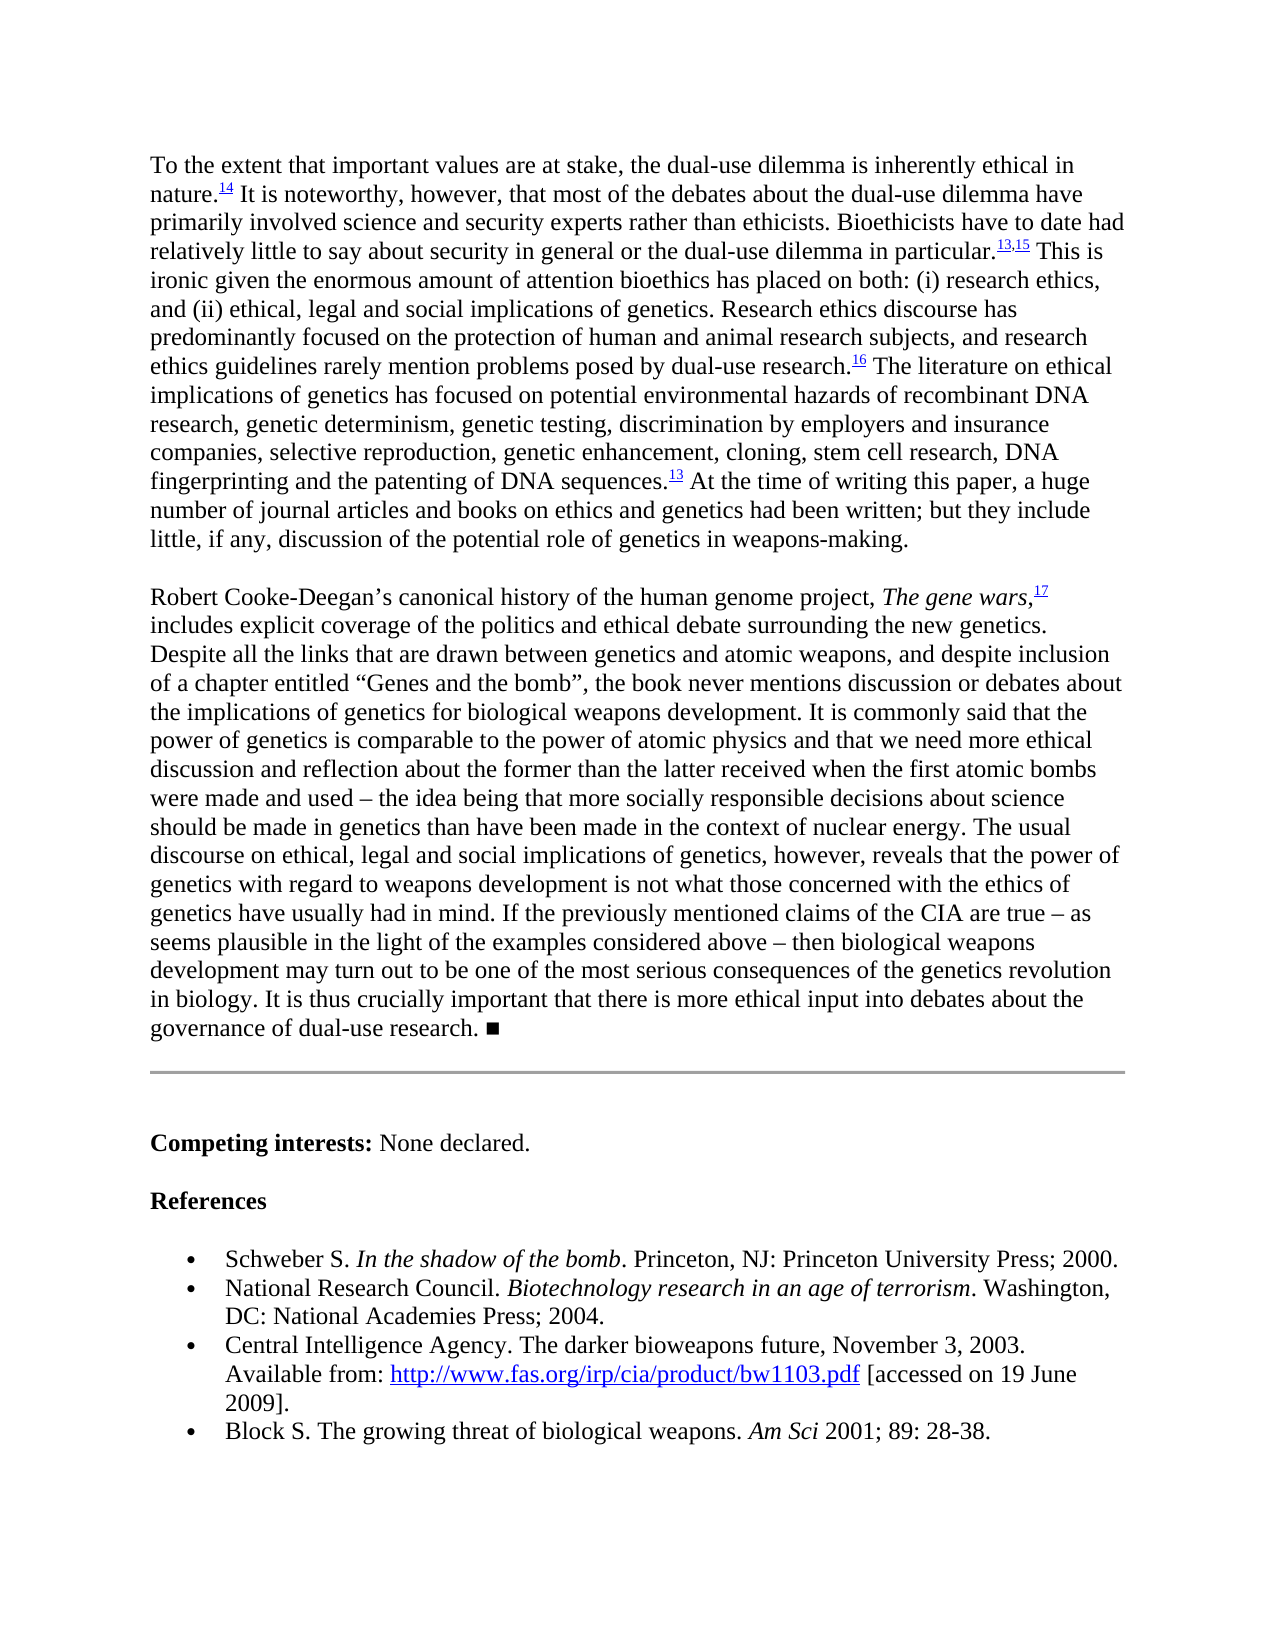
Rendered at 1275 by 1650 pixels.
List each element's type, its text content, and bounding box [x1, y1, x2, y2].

list National Research Council. Biotechnology research in an age of terrorism. Washington, DC: National Academies Press; 2004. [187, 1273, 1125, 1330]
text To the extent that important values are at stake, the dual-use dilemma is inherently ethical in nature.14 It is noteworthy, however, that most of the debates about the dual-use dilemma have primarily involved science and security experts rather than ethicists. Bioethicists have to date had relatively little to say about security in general or the dual-use dilemma in particular.13,15 This is ironic given the enormous amount of attention bioethics has placed on both: (i) research ethics, and (ii) ethical, legal and social implications of genetics. Research ethics discourse has predominantly focused on the protection of human and animal research subjects, and research ethics guidelines rarely mention problems posed by dual-use research.16 The literature on ethical implications of genetics has focused on potential environmental hazards of recombinant DNA research, genetic determinism, genetic testing, discrimination by employers and insurance companies, selective reproduction, genetic enhancement, cloning, stem cell research, DNA fingerprinting and the patenting of DNA sequences.13 At the time of writing this paper, a huge number of journal articles and books on ethics and genetics had been written; but they include little, if any, discussion of the potential role of genetics in weapons-making. [150, 150, 1125, 552]
list Block S. The growing threat of biological weapons. Am Sci 2001; 89: 28-38. [187, 1416, 1125, 1445]
list Schweber S. In the shadow of the bomb. Princeton, NJ: Princeton University Press; 2000. [187, 1244, 1125, 1273]
text References [150, 1186, 1125, 1215]
text Competing interests: None declared. [150, 1128, 1125, 1157]
list Central Intelligence Agency. The darker bioweapons future, November 3, 2003. Available from: http://www.fas.org/irp/cia/product/bw1103.pdf [accessed on 19 June 2009]. [187, 1330, 1125, 1416]
text Robert Cooke-Deegan’s canonical history of the human genome project, The gene wars,17 includes explicit coverage of the politics and ethical debate surrounding the new genetics. Despite all the links that are drawn between genetics and atomic weapons, and despite inclusion of a chapter entitled “Genes and the bomb”, the book never mentions discussion or debates about the implications of genetics for biological weapons development. It is commonly said that the power of genetics is comparable to the power of atomic physics and that we need more ethical discussion and reflection about the former than the latter received when the first atomic bombs were made and used – the idea being that more socially responsible decisions about science should be made in genetics than have been made in the context of nuclear energy. The usual discourse on ethical, legal and social implications of genetics, however, reveals that the power of genetics with regard to weapons development is not what those concerned with the ethics of genetics have usually had in mind. If the previously mentioned claims of the CIA are true – as seems plausible in the light of the examples considered above – then biological weapons development may turn out to be one of the most serious consequences of the genetics revolution in biology. It is thus crucially important that there is more ethical input into debates about the governance of dual-use research. ■ [150, 582, 1125, 1042]
